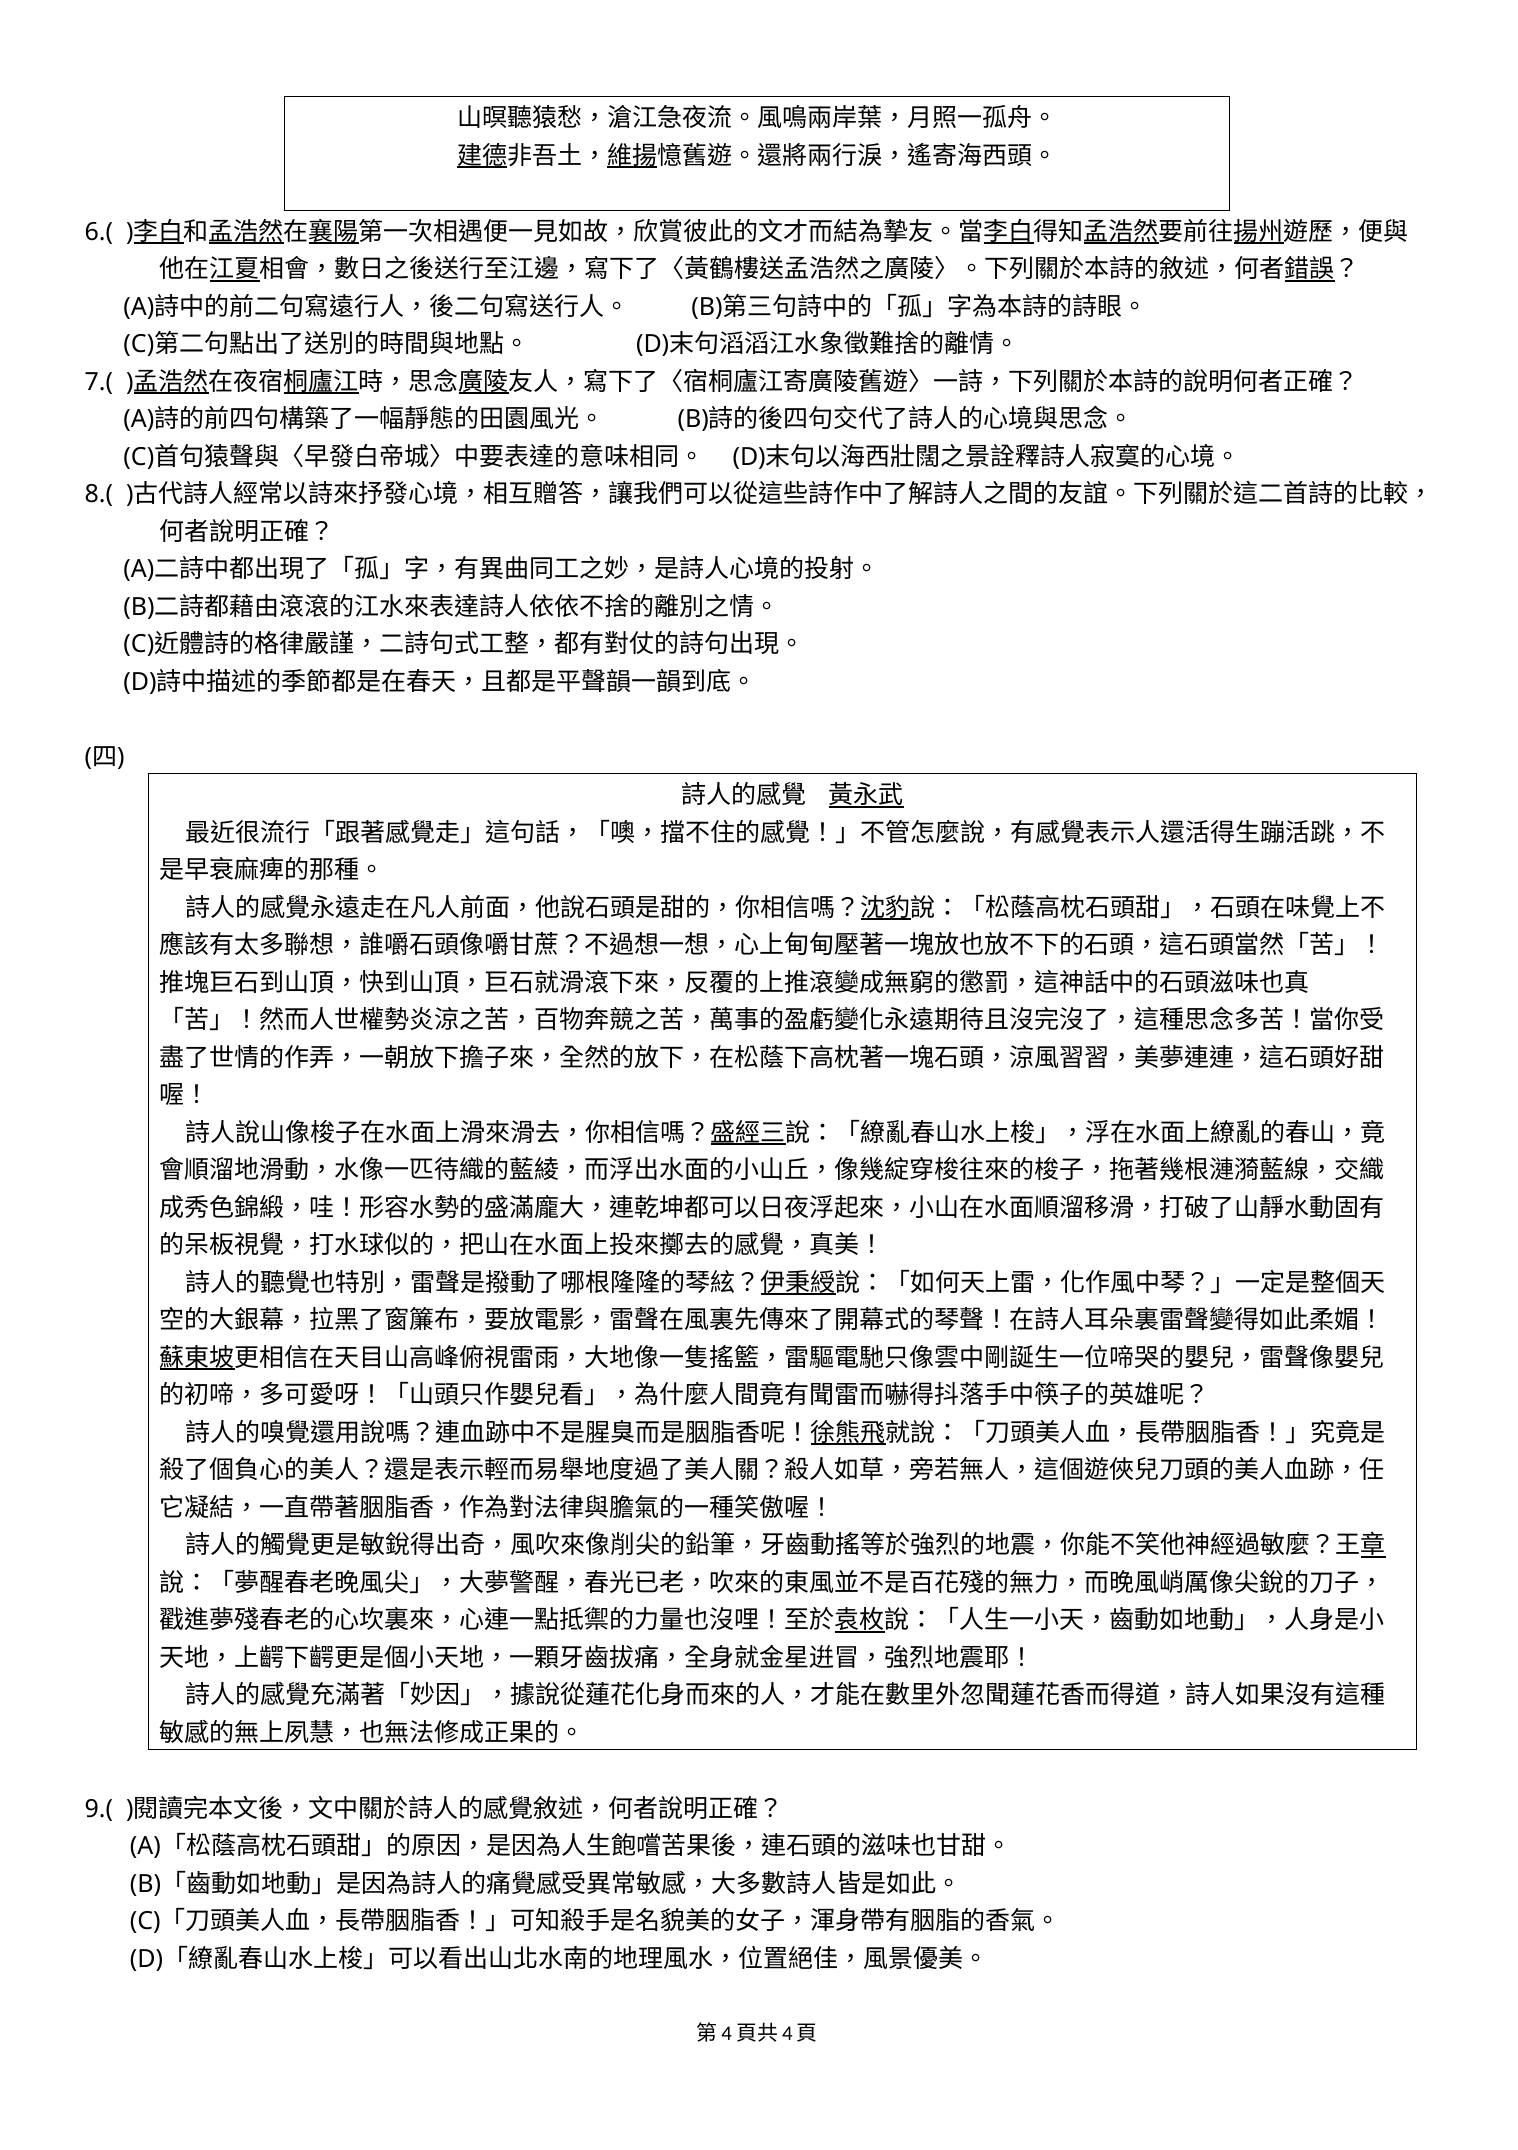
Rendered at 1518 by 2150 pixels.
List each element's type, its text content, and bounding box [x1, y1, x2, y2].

text (A)詩中的前二句寫遠行人，後二句寫送行人。 (B)第三句詩中的「孤」字為本詩的詩眼。 [84, 286, 1429, 323]
text 7.( )孟浩然在夜宿桐廬江時，思念廣陵友人，寫下了〈宿桐廬江寄廣陵舊遊〉一詩，下列關於本詩的說明何者正確？ [84, 361, 1429, 398]
text (C)「刀頭美人血，長帶胭脂香！」可知殺手是名貌美的女子，渾身帶有胭脂的香氣。 [84, 1900, 1429, 1938]
text (A)詩的前四句構築了一幅靜態的田園風光。 (B)詩的後四句交代了詩人的心境與思念。 [84, 398, 1429, 436]
text (C)近體詩的格律嚴謹，二詩句式工整，都有對仗的詩句出現。 [84, 623, 1429, 661]
text (C)首句猿聲與〈早發白帝城〉中要表達的意味相同。 (D)末句以海西壯闊之景詮釋詩人寂寞的心境。 [84, 436, 1429, 473]
text (B)二詩都藉由滾滾的江水來表達詩人依依不捨的離別之情。 [84, 586, 1429, 623]
text 9.( )閱讀完本文後，文中關於詩人的感覺敘述，何者說明正確？ [84, 1788, 1429, 1825]
text (C)第二句點出了送別的時間與地點。 (D)末句滔滔江水象徵難捨的離情。 [84, 323, 1429, 361]
text 8.( )古代詩人經常以詩來抒發心境，相互贈答，讓我們可以從這些詩作中了解詩人之間的友誼。下列關於這二首詩的比較，何者說明正確？ [84, 473, 1429, 548]
text (四) [84, 736, 1429, 773]
text (B)「齒動如地動」是因為詩人的痛覺感受異常敏感，大多數詩人皆是如此。 [84, 1863, 1429, 1900]
text (D)詩中描述的季節都是在春天，且都是平聲韻一韻到底。 [84, 661, 1429, 698]
text (A)「松蔭高枕石頭甜」的原因，是因為人生飽嚐苦果後，連石頭的滋味也甘甜。 [84, 1825, 1429, 1863]
text 6.( )李白和孟浩然在襄陽第一次相遇便一見如故，欣賞彼此的文才而結為摯友。當李白得知孟浩然要前往揚州遊歷，便與他在江夏相會，數日之後送行至江邊，寫下了〈黃鶴樓送孟浩然之廣陵〉。下列關於本詩的敘述，何者錯誤？ [84, 211, 1429, 286]
table_header 詩人的感覺 黃永武 最近很流行「跟著感覺走」這句話，「噢，擋不住的感覺！」不管怎麼說，有感覺表示人還活得生蹦活跳，不是早衰麻痺的那種。 詩人的感覺永遠走在凡人前面，他說石頭是甜的，你相信嗎？沈豹說：「松蔭高枕石頭甜」，石頭在味覺上不應該有太多聯想，誰嚼石頭像嚼甘蔗？不過想一想，心上甸甸壓著一塊放也放不下的石頭，這石頭當然「苦」！推塊巨石到山頂，快到山頂，巨石就滑滾下來，反覆的上推滾變成無窮的懲罰，這神話中的石頭滋味也真「苦」！然而人世權勢炎涼之苦，百物奔競之苦，萬事的盈虧變化永遠期待且沒完沒了，這種思念多苦！當你受盡了世情的作弄，一朝放下擔子來，全然的放下，在松蔭下高枕著一塊石頭，涼風習習，美夢連連，這石頭好甜喔！ 詩人說山像梭子在水面上滑來滑去，你相信嗎？盛經三說：「繚亂春山水上梭」，浮在水面上繚亂的春山，竟會順溜地滑動，水像一匹待織的藍綾，而浮出水面的小山丘，像幾綻穿梭往來的梭子，拖著幾根漣漪藍線，交織成秀色錦緞，哇！形容水勢的盛滿龐大，連乾坤都可以日夜浮起來，小山在水面順溜移滑，打破了山靜水動固有的呆板視覺，打水球似的，把山在水面上投來擲去的感覺，真美！ 詩人的聽覺也特別，雷聲是撥動了哪根隆隆的琴絃？伊秉綬說：「如何天上雷，化作風中琴？」一定是整個天空的大銀幕，拉黑了窗簾布，要放電影，雷聲在風裏先傳來了開幕式的琴聲！在詩人耳朵裏雷聲變得如此柔媚！蘇東坡更相信在天目山高峰俯視雷雨，大地像一隻搖籃，雷驅電馳只像雲中剛誕生一位啼哭的嬰兒，雷聲像嬰兒的初啼，多可愛呀！「山頭只作嬰兒看」，為什麼人間竟有聞雷而嚇得抖落手中筷子的英雄呢？ 詩人的嗅覺還用說嗎？連血跡中不是腥臭而是胭脂香呢！徐熊飛就說：「刀頭美人血，長帶胭脂香！」究竟是殺了個負心的美人？還是表示輕而易舉地度過了美人關？殺人如草，旁若無人，這個遊俠兒刀頭的美人血跡，任它凝結，一直帶著胭脂香，作為對法律與膽氣的一種笑傲喔！ 詩人的觸覺更是敏銳得出奇，風吹來像削尖的鉛筆，牙齒動搖等於強烈的地震，你能不笑他神經過敏麼？王章說：「夢醒春老晚風尖」，大夢警醒，春光已老，吹來的東風並不是百花殘的無力，而晚風峭厲像尖銳的刀子，戳進夢殘春老的心坎裏來，心連一點抵禦的力量也沒哩！至於袁枚說：「人生一小天，齒動如地動」，人身是小天地，上齶下齶更是個小天地，一顆牙齒拔痛，全身就金星逬冒，強烈地震耶！ 詩人的感覺充滿著「妙因」，據說從蓮花化身而來的人，才能在數里外忽聞蓮花香而得道，詩人如果沒有這種敏感的無上夙慧，也無法修成正果的。 [149, 774, 1416, 1749]
text (D)「繚亂春山水上梭」可以看出山北水南的地理風水，位置絕佳，風景優美。 [84, 1938, 1429, 1975]
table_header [285, 97, 1229, 209]
text (A)二詩中都出現了「孤」字，有異曲同工之妙，是詩人心境的投射。 [84, 548, 1429, 586]
